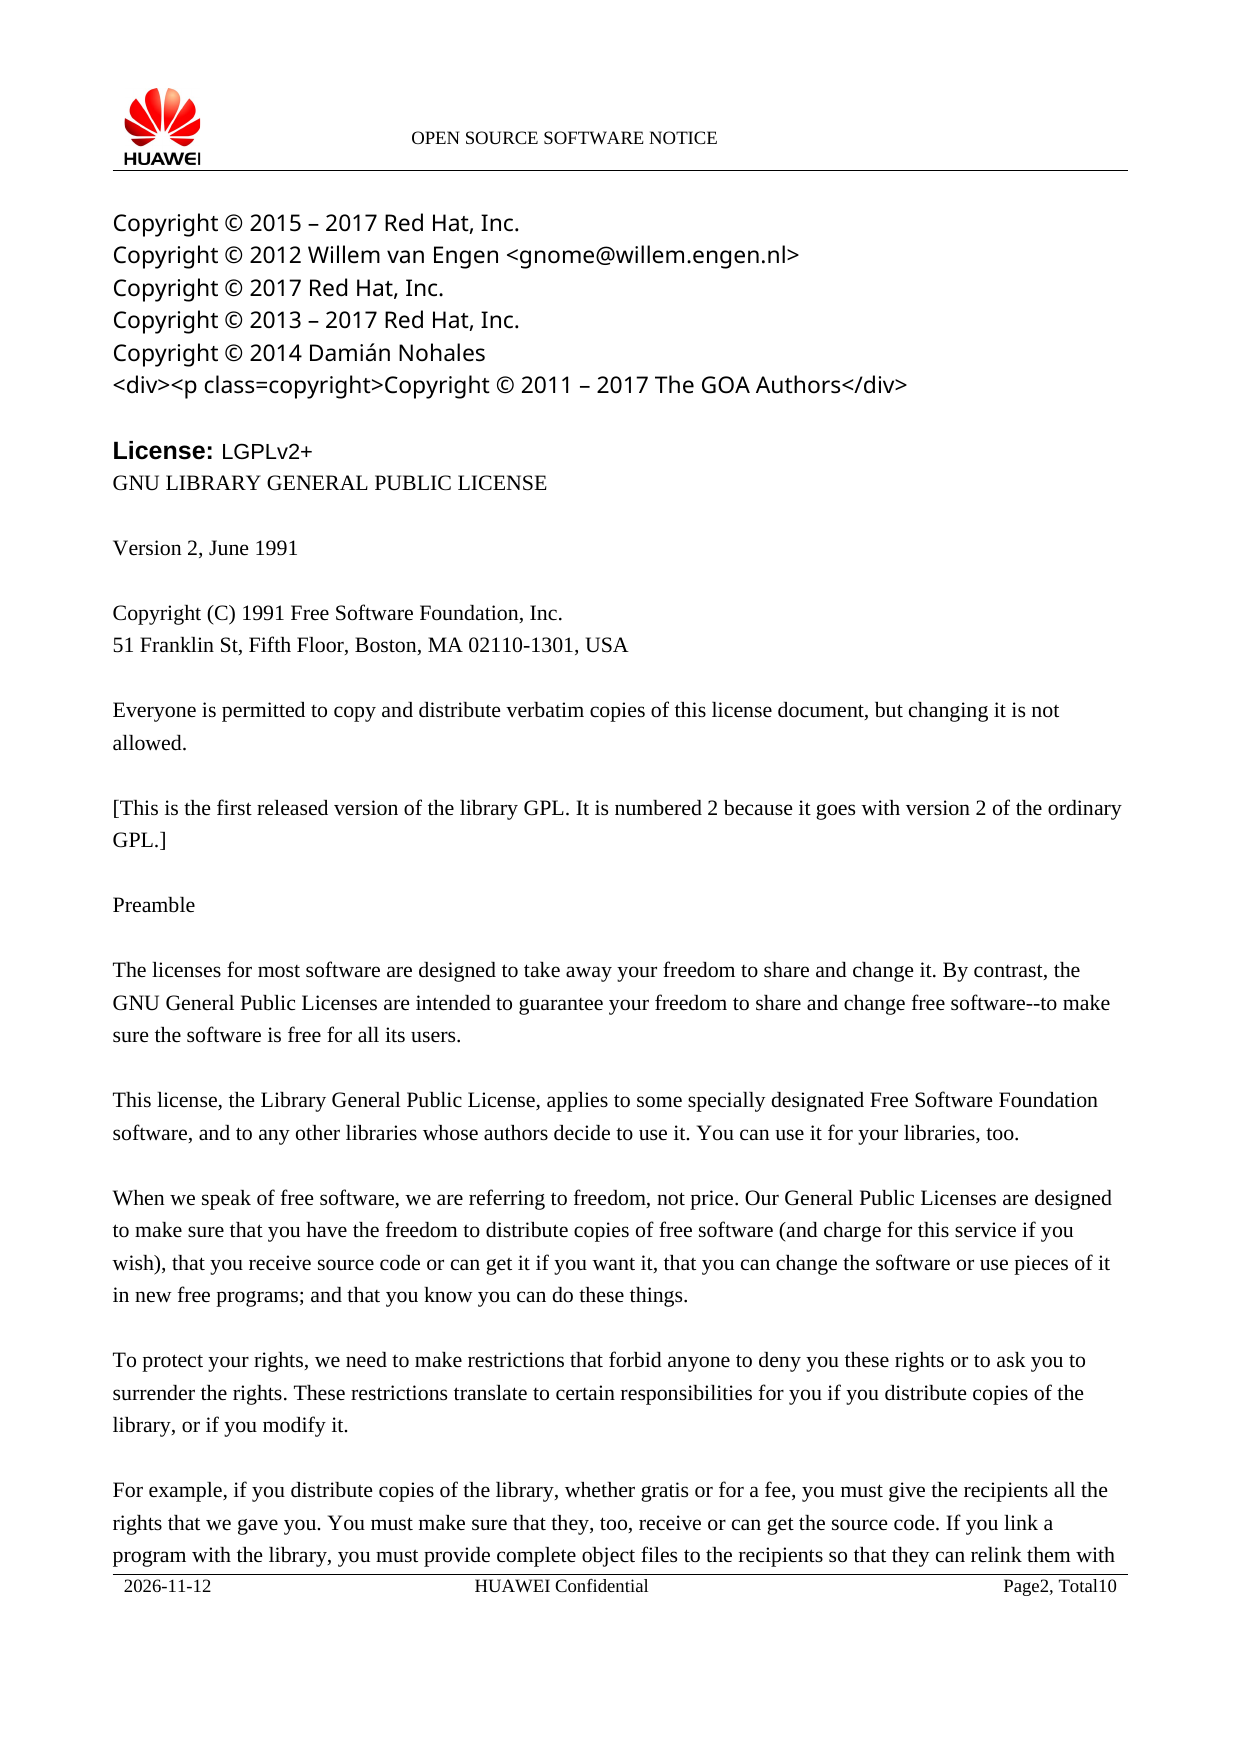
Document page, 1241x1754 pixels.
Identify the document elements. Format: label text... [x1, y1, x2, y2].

text License: LGPLv2+ [112, 434, 1128, 466]
picture [124, 88, 201, 165]
